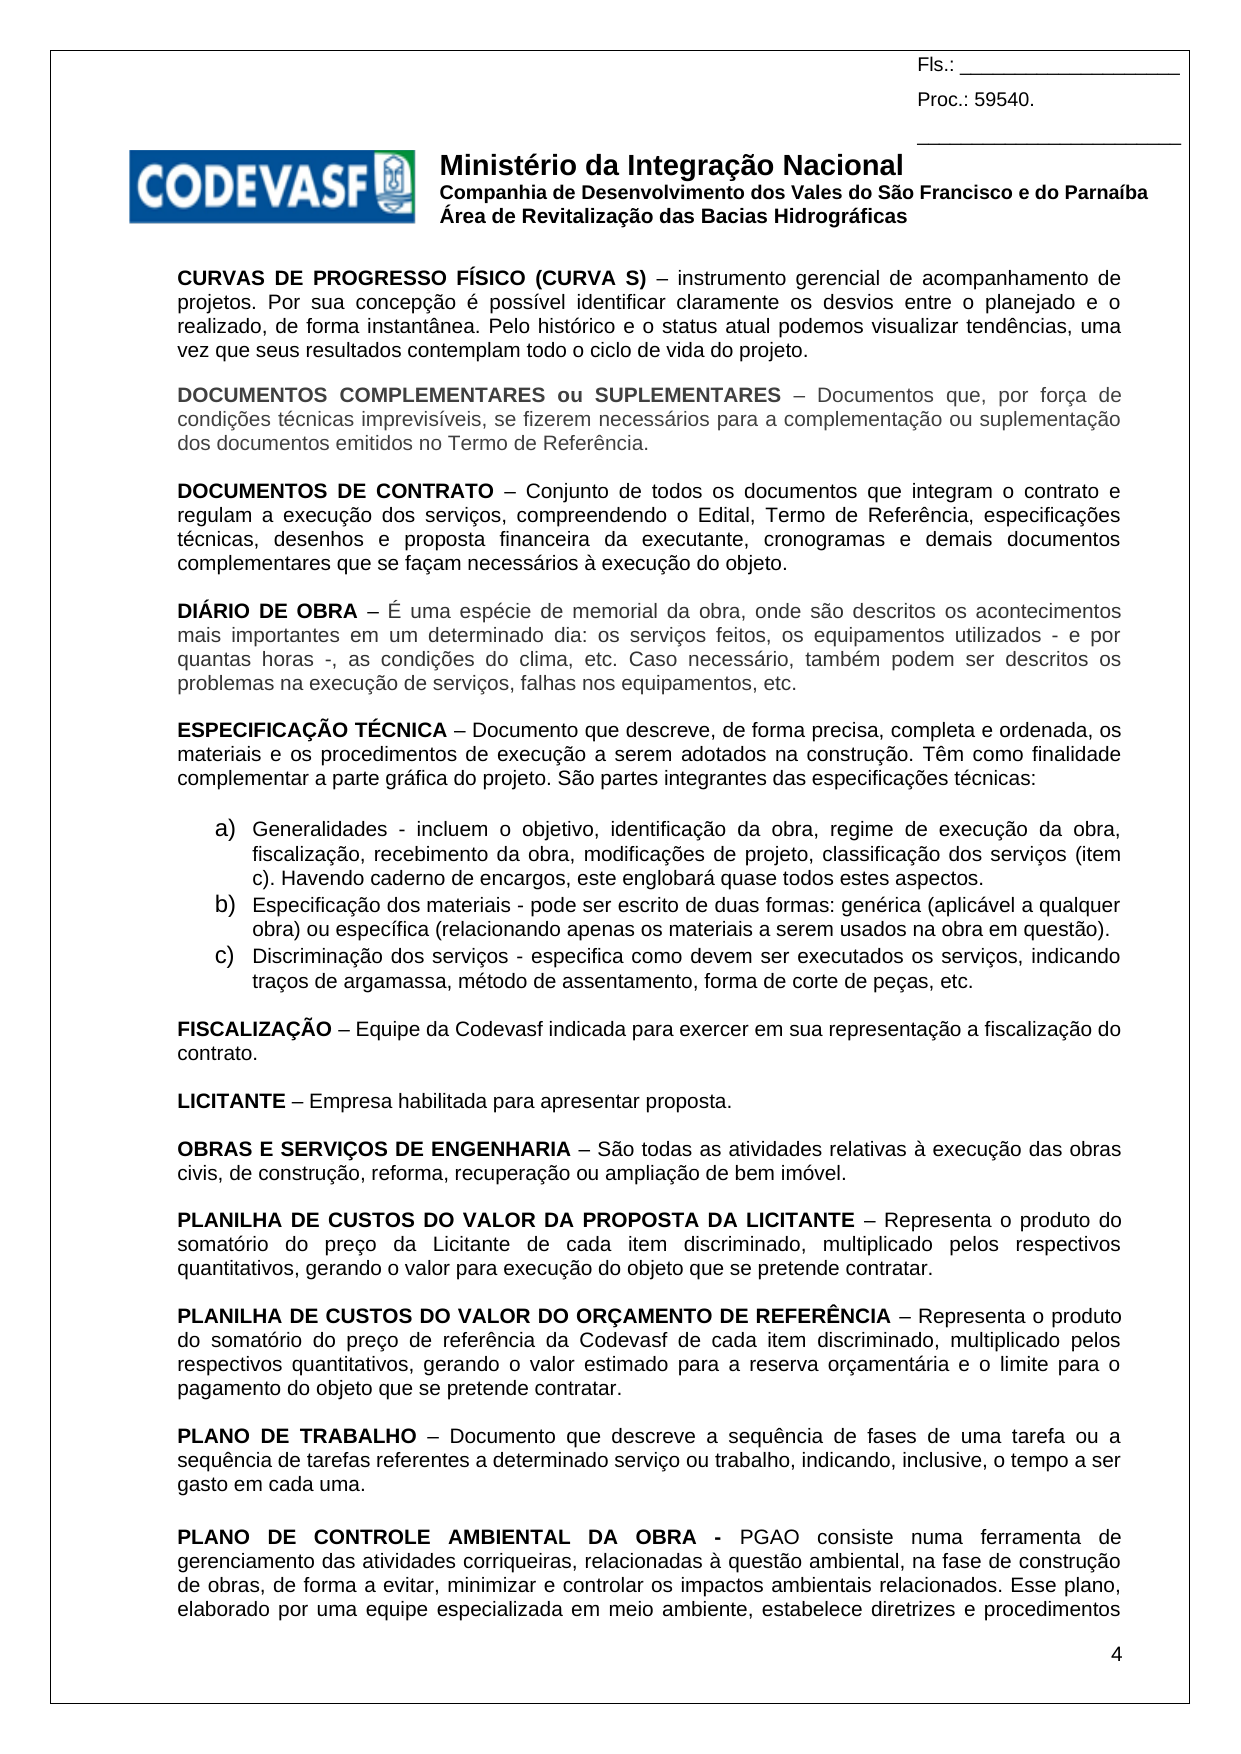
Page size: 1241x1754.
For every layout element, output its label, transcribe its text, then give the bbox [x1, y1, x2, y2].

text DIÁRIO DE OBRA – É uma espécie de memorial da obra, onde são descritos os acontecimentos mais importantes em um determinado dia: os serviços feitos, os equipamentos utilizados - e por quantas horas -, as condições do clima, etc. Caso necessário, também podem ser descritos os problemas na execução de serviços, falhas nos equipamentos, etc. [177, 598, 1122, 694]
text FISCALIZAÇÃO – Equipe da Codevasf indicada para exercer em sua representação a fiscalização do contrato. [177, 1017, 1122, 1064]
text PLANILHA DE CUSTOS DO VALOR DO ORÇAMENTO DE REFERÊNCIA – Representa o produto do somatório do preço de referência da Codevasf de cada item discriminado, multiplicado pelos respectivos quantitativos, gerando o valor estimado para a reserva orçamentária e o limite para o pagamento do objeto que se pretende contratar. [177, 1304, 1122, 1400]
text ESPECIFICAÇÃO TÉCNICA – Documento que descreve, de forma precisa, completa e ordenada, os materiais e os procedimentos de execução a serem adotados na construção. Têm como finalidade complementar a parte gráfica do projeto. São partes integrantes das especificações técnicas: [177, 718, 1122, 790]
list Discriminação dos serviços - especifica como devem ser executados os serviços, indicando traços de argamassa, método de assentamento, forma de corte de peças, etc. [214, 941, 1122, 993]
text LICITANTE – Empresa habilitada para apresentar proposta. [177, 1088, 1122, 1112]
text OBRAS E SERVIÇOS DE ENGENHARIA – São todas as atividades relativas à execução das obras civis, de construção, reforma, recuperação ou ampliação de bem imóvel. [177, 1136, 1122, 1184]
text DOCUMENTOS DE CONTRATO – Conjunto de todos os documentos que integram o contrato e regulam a execução dos serviços, compreendendo o Edital, Termo de Referência, especificações técnicas, desenhos e proposta financeira da executante, cronogramas e demais documentos complementares que se façam necessários à execução do objeto. [177, 479, 1122, 574]
list Especificação dos materiais - pode ser escrito de duas formas: genérica (aplicável a qualquer obra) ou específica (relacionando apenas os materiais a serem usados na obra em questão). [214, 889, 1122, 941]
text PLANO DE TRABALHO – Documento que descreve a sequência de fases de uma tarefa ou a sequência de tarefas referentes a determinado serviço ou trabalho, indicando, inclusive, o tempo a ser gasto em cada uma. [177, 1424, 1122, 1496]
text CURVAS DE PROGRESSO FÍSICO (CURVA S) – instrumento gerencial de acompanhamento de projetos. Por sua concepção é possível identificar claramente os desvios entre o planejado e o realizado, de forma instantânea. Pelo histórico e o status atual podemos visualizar tendências, uma vez que seus resultados contemplam todo o ciclo de vida do projeto. [177, 266, 1122, 362]
picture [129, 150, 417, 226]
subtitle DOCUMENTOS COMPLEMENTARES ou SUPLEMENTARES – Documentos que, por força de condições técnicas imprevisíveis, se fizerem necessários para a complementação ou suplementação dos documentos emitidos no Termo de Referência. [177, 383, 1122, 455]
text PLANILHA DE CUSTOS DO VALOR DA PROPOSTA DA LICITANTE – Representa o produto do somatório do preço da Licitante de cada item discriminado, multiplicado pelos respectivos quantitativos, gerando o valor para execução do objeto que se pretende contratar. [177, 1208, 1122, 1280]
list Generalidades - incluem o objetivo, identificação da obra, regime de execução da obra, fiscalização, recebimento da obra, modificações de projeto, classificação dos serviços (item c). Havendo caderno de encargos, este englobará quase todos estes aspectos. [214, 814, 1122, 889]
